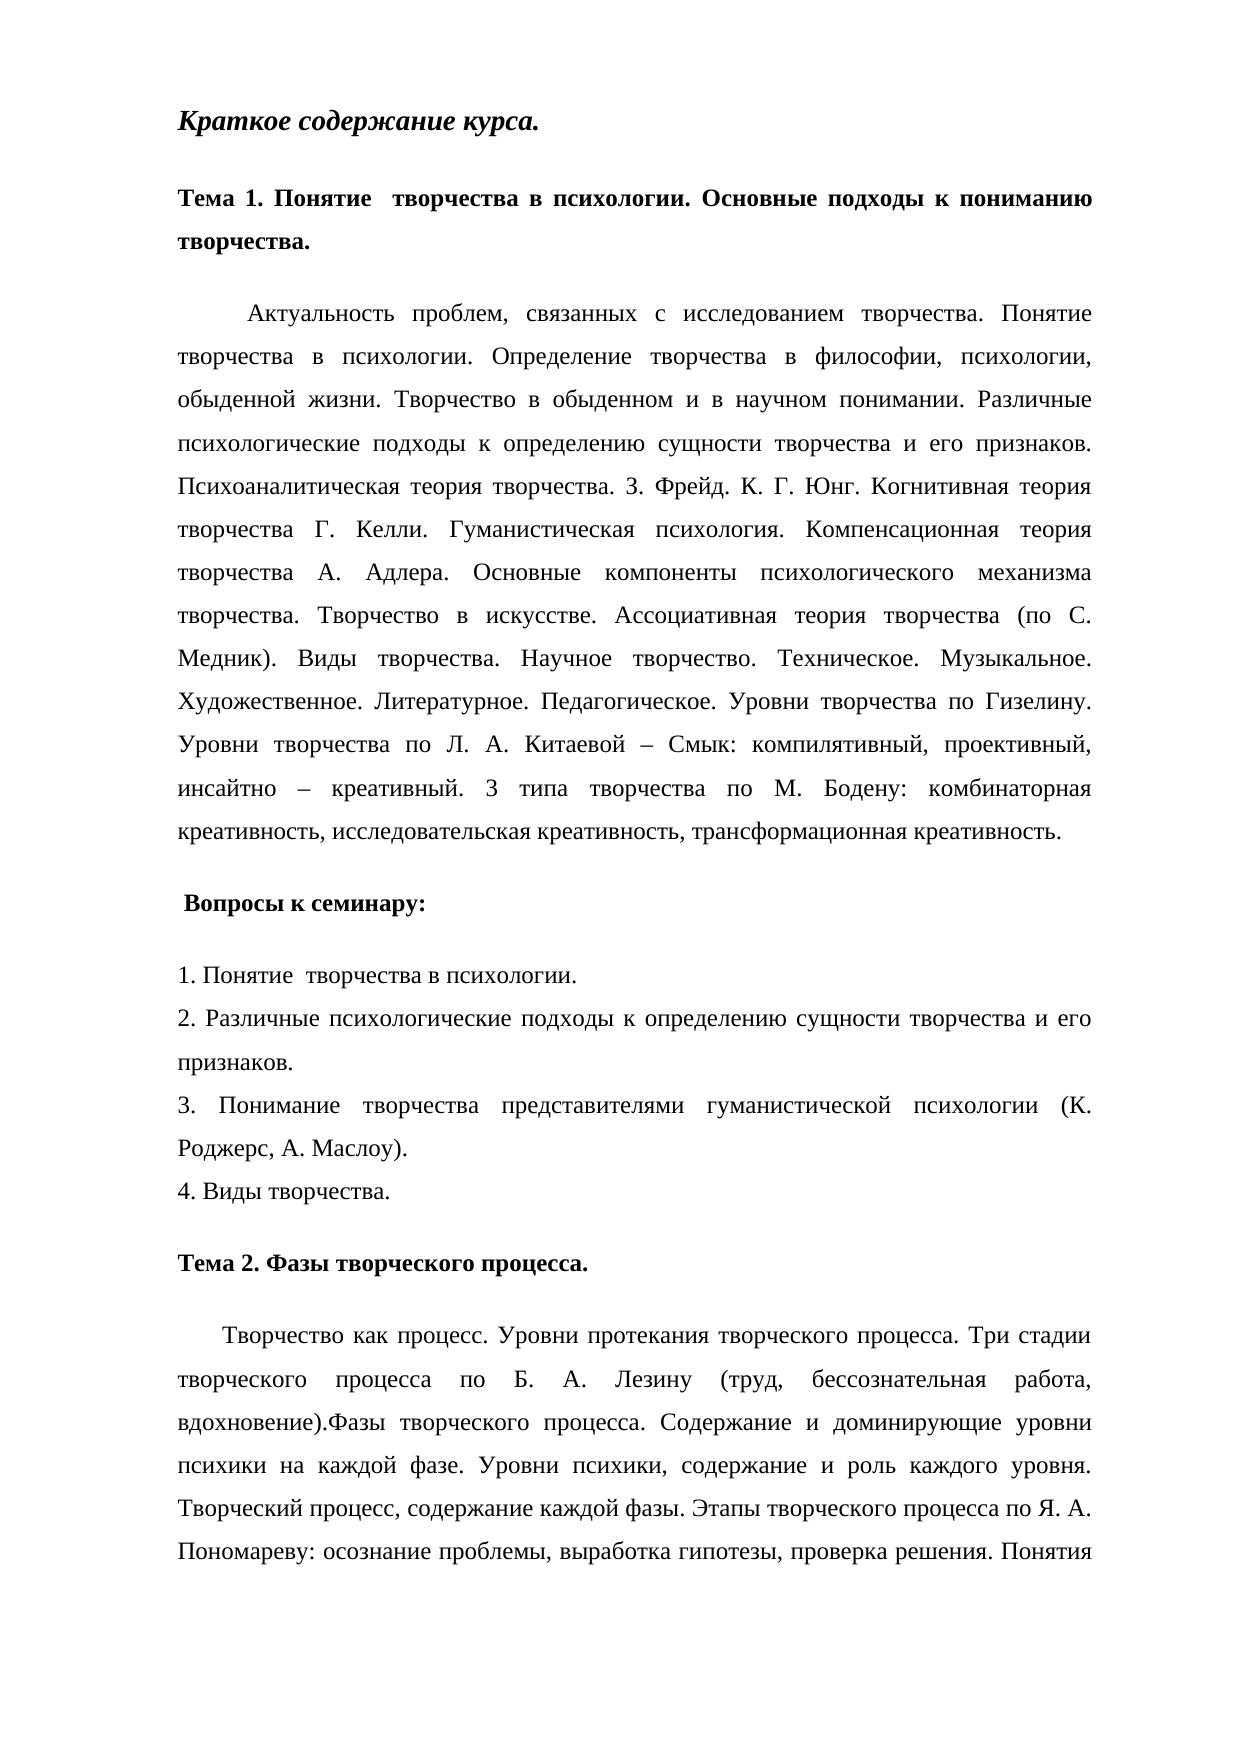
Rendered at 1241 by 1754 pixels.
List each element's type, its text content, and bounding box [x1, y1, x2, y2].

text 3. Понимание творчества представителями гуманистической психологии (К. Роджерс, А. Маслоу). [177, 1090, 1093, 1162]
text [177, 1321, 1093, 1565]
text Актуальность проблем, связанных с исследованием творчества. Понятие творчества в психологии. Определение творчества в философии, психологии, обыденной жизни. Творчество в обыденном и в научном понимании. Различные психологические подходы к определению сущности творчества и его признаков. Психоаналитическая теория творчества. З. Фрейд. К. Г. Юнг. Когнитивная теория творчества Г. Келли. Гуманистическая психология. Компенсационная теория творчества А. Адлера. Основные компоненты психологического механизма творчества. Творчество в искусстве. Ассоциативная теория творчества (по С. Медник). Виды творчества. Научное творчество. Техническое. Музыкальное. Художественное. Литературное. Педагогическое. Уровни творчества по Гизелину. Уровни творчества по Л. А. Китаевой – Смык: компилятивный, проективный, инсайтно – креативный. 3 типа творчества по М. Бодену: комбинаторная креативность, исследовательская креативность, трансформационная креативность. [177, 298, 1093, 844]
text 1. Понятие творчества в психологии. [177, 960, 1093, 989]
text 2. Различные психологические подходы к определению сущности творчества и его признаков. [177, 1003, 1093, 1075]
text Вопросы к семинару: [177, 888, 1093, 917]
text Тема 2. Фазы творческого процесса. [177, 1248, 1093, 1277]
text Краткое содержание курса. [177, 103, 1093, 137]
text Тема 1. Понятие творчества в психологии. Основные подходы к пониманию творчества. [177, 183, 1093, 255]
text 4. Виды творчества. [177, 1176, 1093, 1205]
